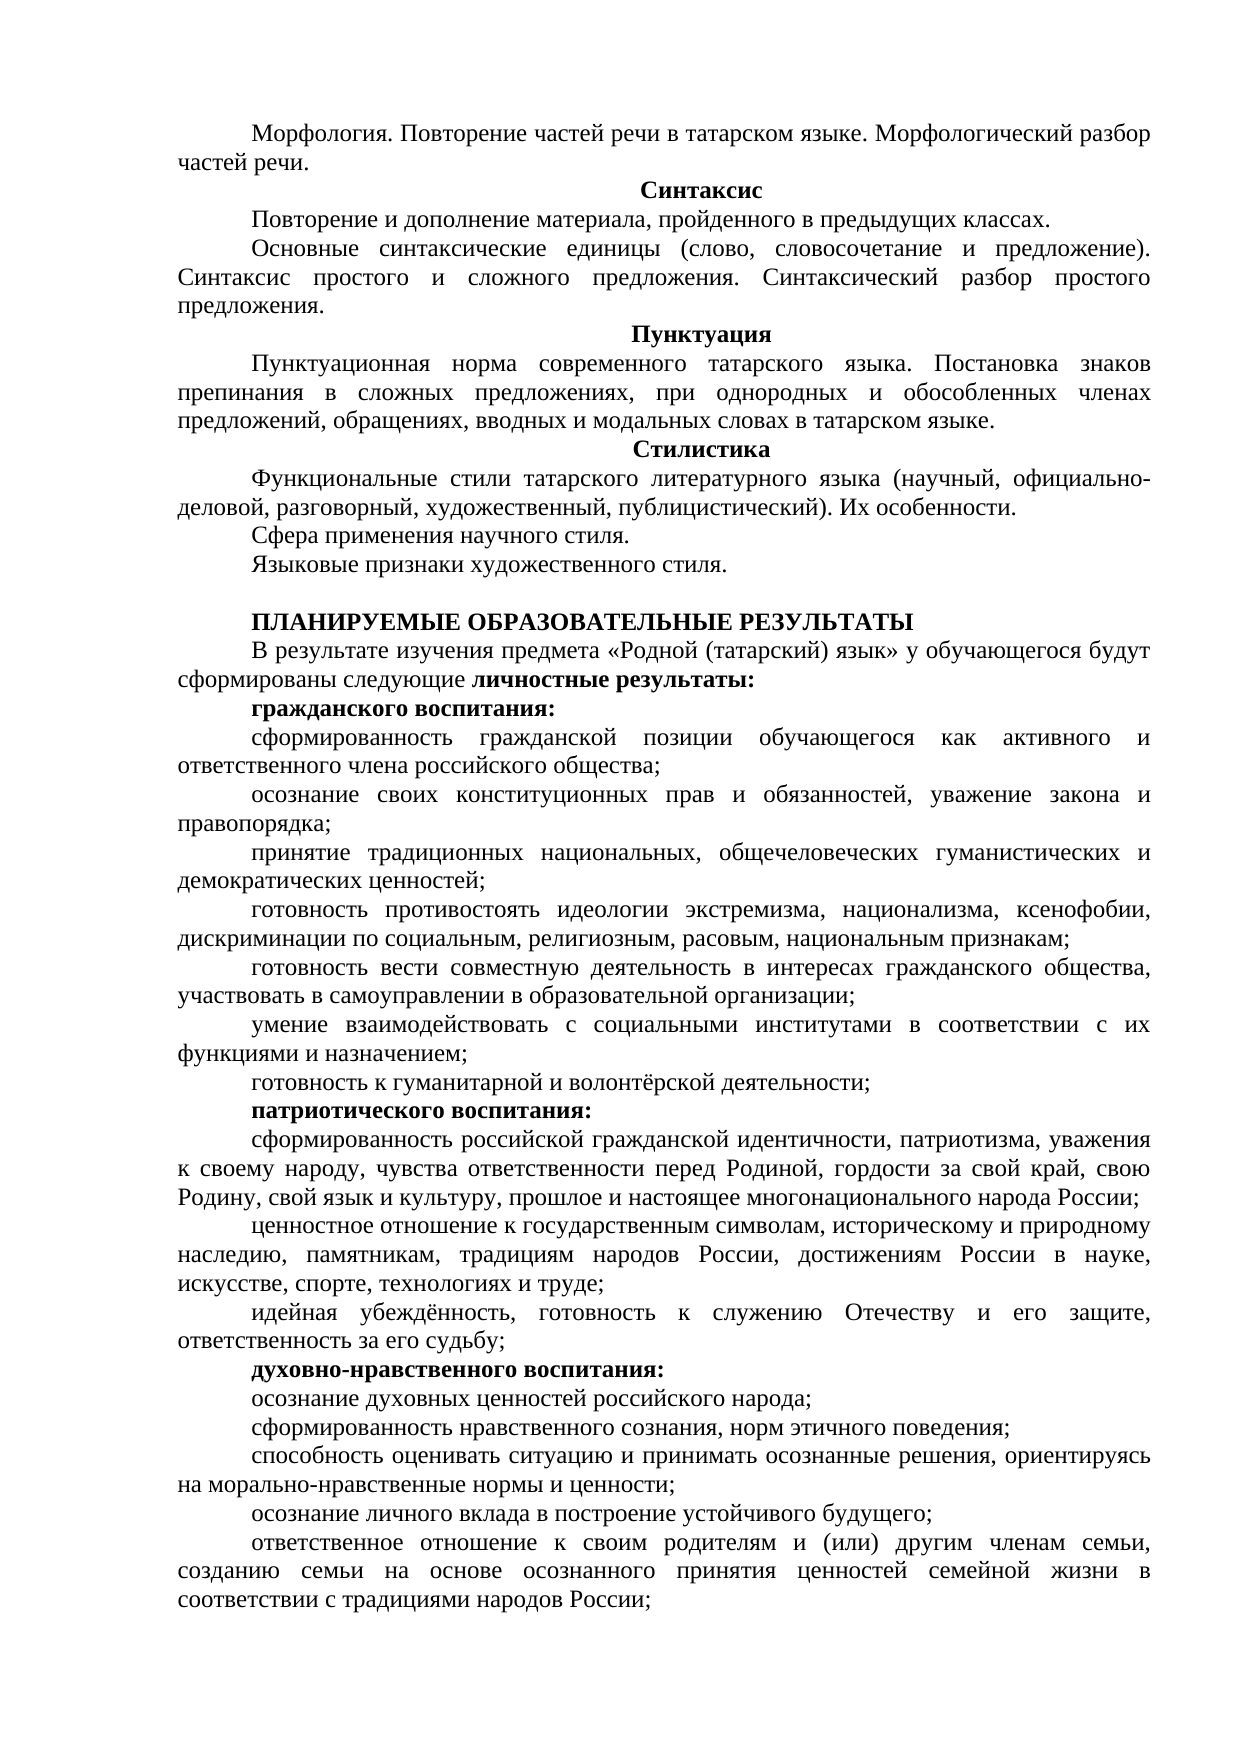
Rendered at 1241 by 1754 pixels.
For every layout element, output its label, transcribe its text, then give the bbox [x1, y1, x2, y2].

text Сфера применения научного стиля. [177, 521, 1152, 549]
text осознание духовных ценностей российского народа; [177, 1383, 1152, 1412]
text Языковые признаки художественного стиля. [177, 549, 1152, 578]
text Синтаксис [177, 176, 1152, 204]
text гражданского воспитания: [177, 693, 1152, 722]
text сформированность гражданской позиции обучающегося как активного и ответственного члена российского общества; [177, 722, 1152, 779]
text осознание личного вклада в построение устойчивого будущего; [177, 1498, 1152, 1527]
text готовность противостоять идеологии экстремизма, национализма, ксенофобии, дискриминации по социальным, религиозным, расовым, национальным признакам; [177, 894, 1152, 952]
text умение взаимодействовать с социальными институтами в соответствии с их функциями и назначением; [177, 1009, 1152, 1067]
text сформированность российской гражданской идентичности, патриотизма, уважения к своему народу, чувства ответственности перед Родиной, гордости за свой край, свою Родину, свой язык и культуру, прошлое и настоящее многонационального народа России; [177, 1124, 1152, 1211]
text готовность вести совместную деятельность в интересах гражданского общества, участвовать в самоуправлении в образовательной организации; [177, 952, 1152, 1009]
text способность оценивать ситуацию и принимать осознанные решения, ориентируясь на морально-нравственные нормы и ценности; [177, 1441, 1152, 1498]
text ПЛАНИРУЕМЫЕ ОБРАЗОВАТЕЛЬНЫЕ РЕЗУЛЬТАТЫ [177, 607, 1152, 636]
text Пунктуационная норма современного татарского языка. Постановка знаков препинания в сложных предложениях, при однородных и обособленных членах предложений, обращениях, вводных и модальных словах в татарском языке. [177, 348, 1152, 434]
text В результате изучения предмета «Родной (татарский) язык» у обучающегося будут сформированы следующие личностные результаты: [177, 636, 1152, 693]
text Пунктуация [177, 319, 1152, 348]
text патриотического воспитания: [177, 1096, 1152, 1124]
text духовно-нравственного воспитания: [177, 1354, 1152, 1383]
text Повторение и дополнение материала, пройденного в предыдущих классах. [177, 204, 1152, 233]
text Основные синтаксические единицы (слово, словосочетание и предложение). Синтаксис простого и сложного предложения. Синтаксический разбор простого предложения. [177, 233, 1152, 319]
text Стилистика [177, 434, 1152, 463]
text ответственное отношение к своим родителям и (или) другим членам семьи, созданию семьи на основе осознанного принятия ценностей семейной жизни в соответствии с традициями народов России; [177, 1527, 1152, 1613]
text идейная убеждённость, готовность к служению Отечеству и его защите, ответственность за его судьбу; [177, 1297, 1152, 1354]
text осознание своих конституционных прав и обязанностей, уважение закона и правопорядка; [177, 779, 1152, 837]
text принятие традиционных национальных, общечеловеческих гуманистических и демократических ценностей; [177, 837, 1152, 894]
text Функциональные стили татарского литературного языка (научный, официально-деловой, разговорный, художественный, публицистический). Их особенности. [177, 463, 1152, 521]
text сформированность нравственного сознания, норм этичного поведения; [177, 1412, 1152, 1441]
text ценностное отношение к государственным символам, историческому и природному наследию, памятникам, традициям народов России, достижениям России в науке, искусстве, спорте, технологиях и труде; [177, 1211, 1152, 1297]
text готовность к гуманитарной и волонтёрской деятельности; [177, 1067, 1152, 1096]
text Морфология. Повторение частей речи в татарском языке. Морфологический разбор частей речи. [177, 118, 1152, 176]
